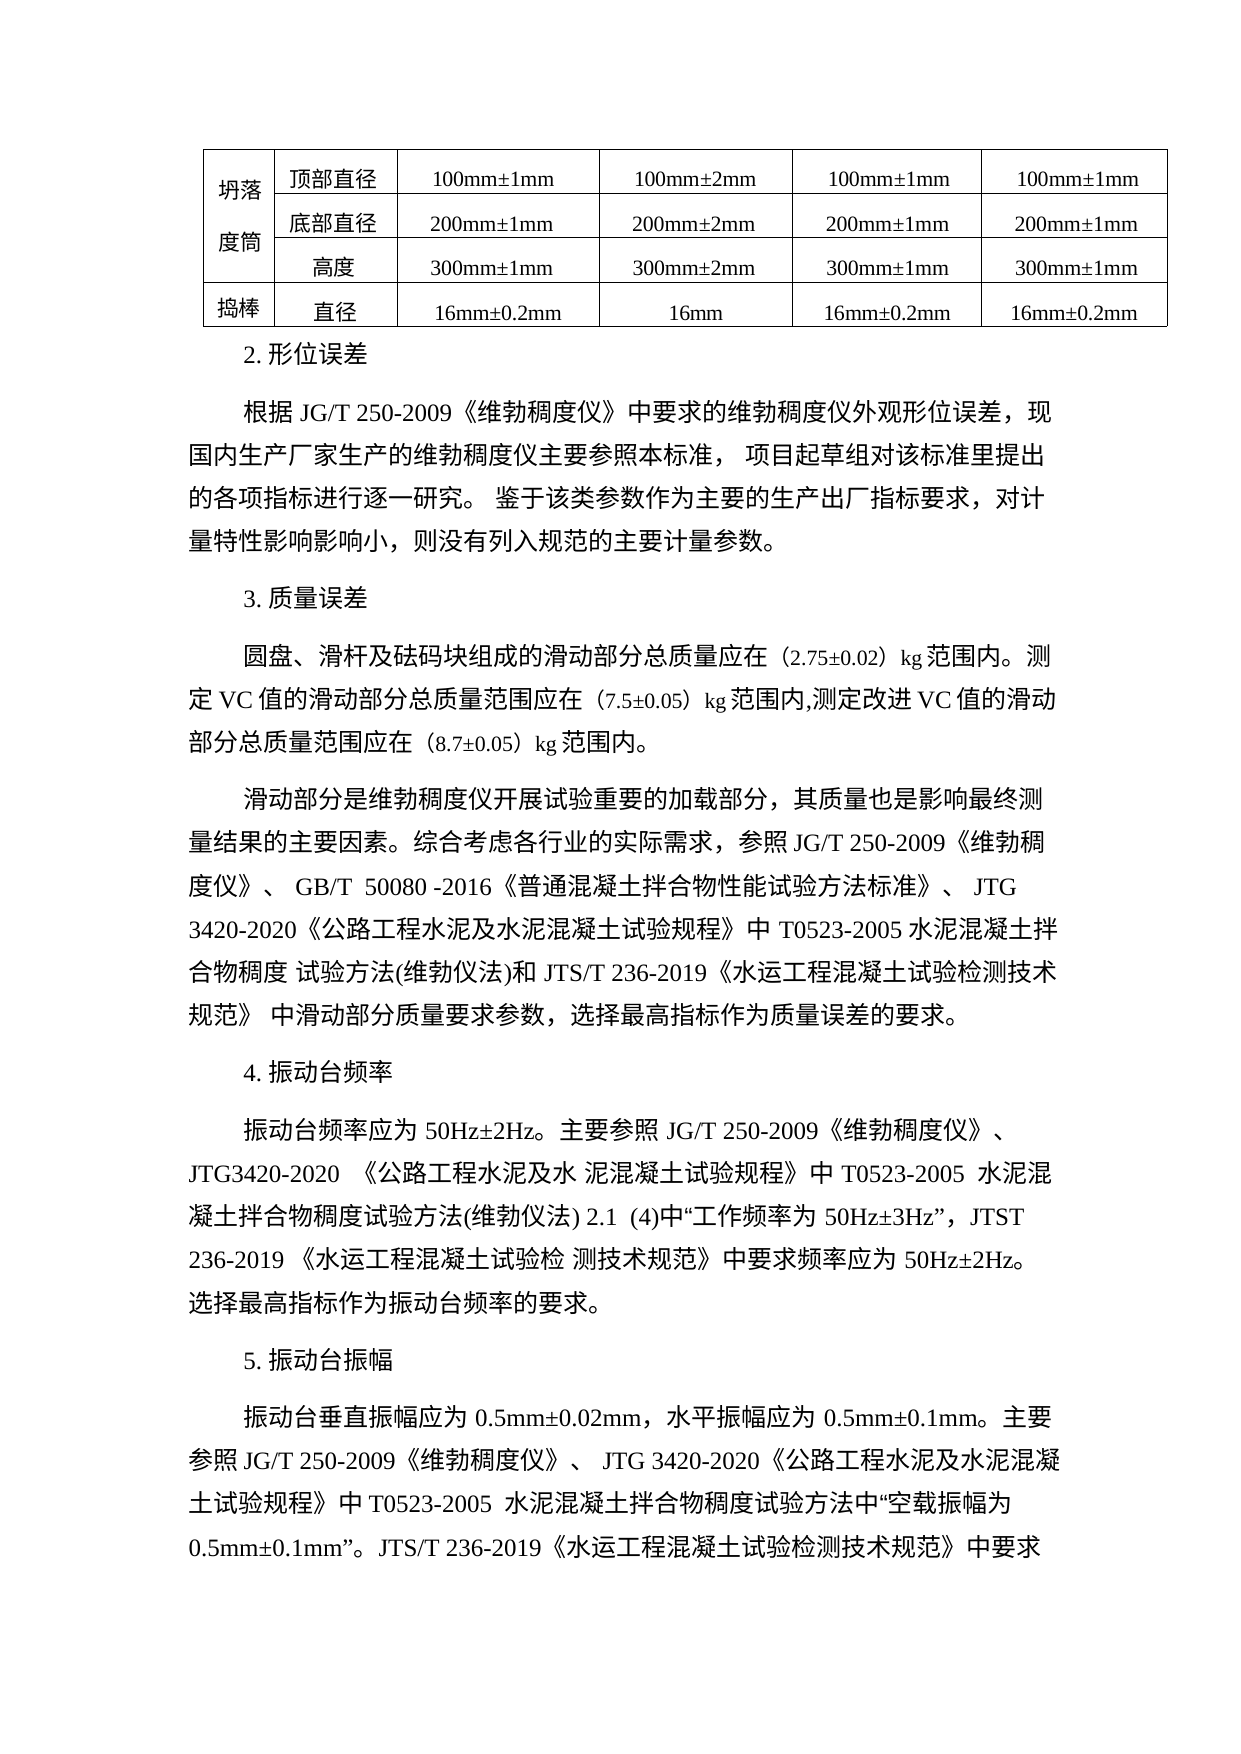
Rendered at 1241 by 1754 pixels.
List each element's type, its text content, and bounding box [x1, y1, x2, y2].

text 3. 质量误差 [188, 584, 1062, 613]
table_cell 直径 [275, 283, 397, 326]
text 滑动部分是维勃稠度仪开展试验重要的加载部分，其质量也是影响最终测量结果的主要因素。综合考虑各行业的实际需求，参照JG/T 250-2009《维勃稠度仪》、 GB/T 50080 -2016《普通混凝土拌合物性能试验方法标准》、 JTG 3420-2020《公路工程水泥及水泥混凝土试验规程》中 T0523-2005 水泥混凝土拌合物稠度 试验方法(维勃仪法)和 JTS/T 236-2019《水运工程混凝土试验检测技术规范》 中滑动部分质量要求参数，选择最高指标作为质量误差的要求。 [188, 785, 1062, 1030]
table_cell 100mm±1mm [398, 150, 599, 193]
table_cell 200mm±1mm [398, 194, 599, 237]
table_cell 100mm±1mm [982, 150, 1167, 193]
text 根据 JG/T 250-2009《维勃稠度仪》中要求的维勃稠度仪外观形位误差，现国内生产厂家生产的维勃稠度仪主要参照本标准， 项目起草组对该标准里提出的各项指标进行逐一研究。 鉴于该类参数作为主要的生产出厂指标要求，对计量特性影响影响小，则没有列入规范的主要计量参数。 [188, 398, 1062, 556]
table_cell 300mm±2mm [600, 238, 792, 281]
table_cell 底部直径 [275, 194, 397, 237]
text 5. 振动台振幅 [188, 1346, 1062, 1374]
table_cell 100mm±1mm [793, 150, 981, 193]
table_cell 200mm±1mm [793, 194, 981, 237]
table_cell 坍落 度筒 [204, 150, 274, 281]
table_cell 高度 [275, 238, 397, 281]
table_cell 200mm±2mm [600, 194, 792, 237]
text 圆盘、滑杆及砝码块组成的滑动部分总质量应在（2.75±0.02）kg范围内。测定VC值的滑动部分总质量范围应在（7.5±0.05）kg范围内,测定改进VC值的滑动部分总质量范围应在（8.7±0.05）kg范围内。 [188, 642, 1062, 757]
table_cell 200mm±1mm [982, 194, 1167, 237]
table_cell 顶部直径 [275, 150, 397, 193]
text 振动台频率应为 50Hz±2Hz。主要参照 JG/T 250-2009《维勃稠度仪》、JTG3420-2020 《公路工程水泥及水 泥混凝土试验规程》中 T0523-2005 水泥混凝土拌合物稠度试验方法(维勃仪法) 2.1 (4)中“工作频率为 50Hz±3Hz”，JTST 236-2019 《水运工程混凝土试验检 测技术规范》中要求频率应为 50Hz±2Hz。选择最高指标作为振动台频率的要求。 [188, 1116, 1062, 1317]
table_cell 16mm±0.2mm [982, 283, 1167, 326]
table_cell 300mm±1mm [793, 238, 981, 281]
table_cell 16mm±0.2mm [398, 283, 599, 326]
table_cell 16mm±0.2mm [793, 283, 981, 326]
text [188, 1403, 1062, 1562]
table_cell 16mm [600, 283, 792, 326]
table_cell 300mm±1mm [398, 238, 599, 281]
text 2. 形位误差 [188, 340, 1062, 369]
text 4. 振动台频率 [188, 1058, 1062, 1087]
table_cell 300mm±1mm [982, 238, 1167, 281]
table_cell 100mm±2mm [600, 150, 792, 193]
table_cell 捣棒 [204, 283, 274, 326]
